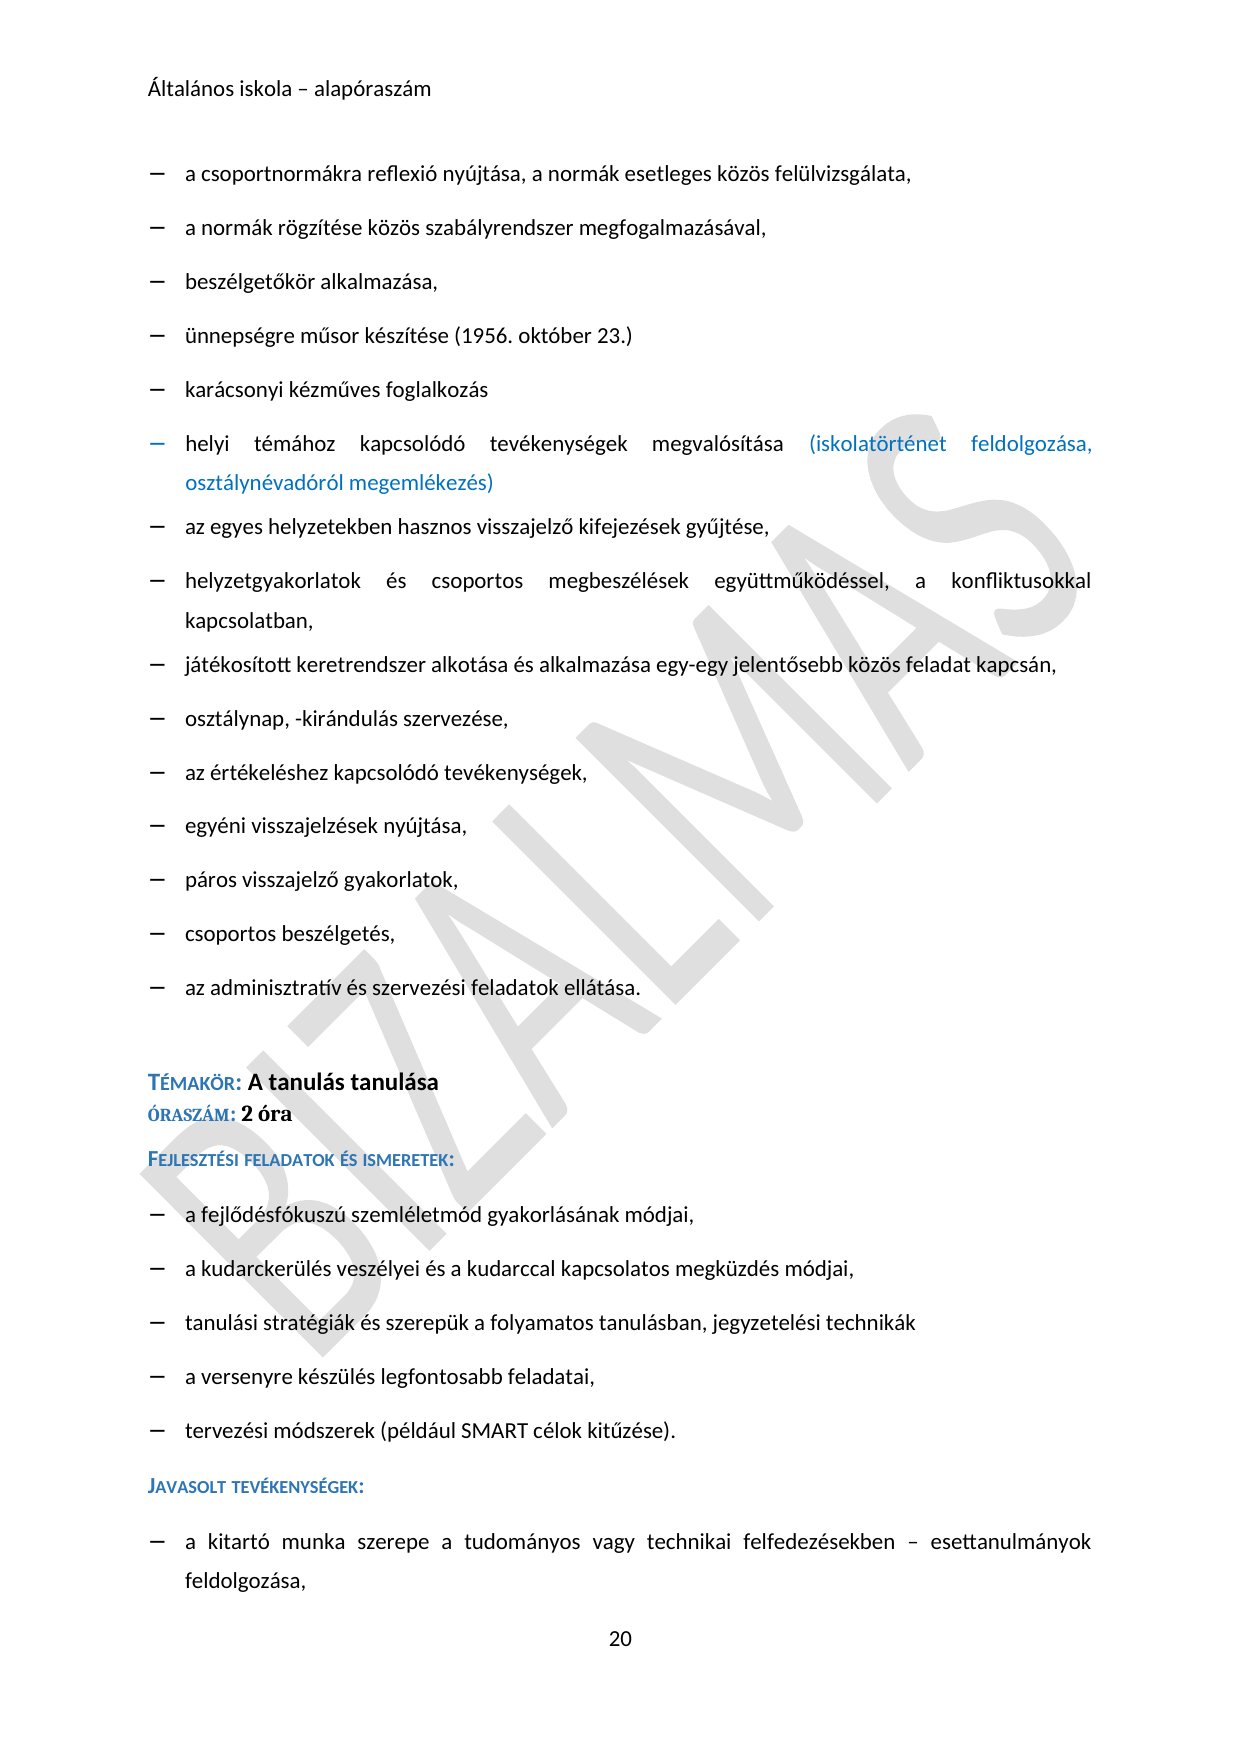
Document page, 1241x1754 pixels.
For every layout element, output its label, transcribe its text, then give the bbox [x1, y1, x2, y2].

list helyi témához kapcsolódó tevékenységek megvalósítása (iskolatörténet feldolgozása, osztálynévadóról megemlékezés) [148, 417, 1093, 497]
list egyéni visszajelzések nyújtása, [148, 800, 1093, 847]
list a versenyre készülés legfontosabb feladatai, [148, 1350, 1093, 1397]
list karácsonyi kézműves foglalkozás [148, 363, 1093, 410]
list az egyes helyzetekben hasznos visszajelző kifejezések gyűjtése, [148, 501, 1093, 548]
subtitle Fejlesztési feladatok és ismeretek: [148, 1144, 1093, 1172]
list ünnepségre műsor készítése (1956. október 23.) [148, 309, 1093, 356]
list tanulási stratégiák és szerepük a folyamatos tanulásban, jegyzetelési technikák [148, 1296, 1093, 1343]
list beszélgetőkör alkalmazása, [148, 256, 1093, 302]
list helyzetgyakorlatok és csoportos megbeszélések együttműködéssel, a konfliktusokkal kapcsolatban, [148, 555, 1093, 634]
list tervezési módszerek (például SMART célok kitűzése). [148, 1404, 1093, 1451]
list csoportos beszélgetés, [148, 908, 1093, 955]
list a fejlődésfókuszú szemléletmód gyakorlásának módjai, [148, 1188, 1093, 1235]
list a csoportnormákra reflexió nyújtása, a normák esetleges közös felülvizsgálata, [148, 148, 1093, 194]
text óraszám: 2 óra [148, 1101, 1093, 1127]
list a kudarckerülés veszélyei és a kudarccal kapcsolatos megküzdés módjai, [148, 1242, 1093, 1289]
list az adminisztratív és szervezési feladatok ellátása. [148, 962, 1093, 1009]
subtitle Javasolt tevékenységek: [148, 1471, 1093, 1499]
list osztálynap, -kirándulás szervezése, [148, 692, 1093, 739]
list játékosított keretrendszer alkotása és alkalmazása egy-egy jelentősebb közös feladat kapcsán, [148, 638, 1093, 685]
list páros visszajelző gyakorlatok, [148, 854, 1093, 901]
text Témakör: A tanulás tanulása [148, 1066, 1093, 1096]
list a kitartó munka szerepe a tudományos vagy technikai felfedezésekben – esettanulmányok feldolgozása, [148, 1515, 1093, 1594]
list az értékeléshez kapcsolódó tevékenységek, [148, 746, 1093, 793]
list a normák rögzítése közös szabályrendszer megfogalmazásával, [148, 202, 1093, 248]
